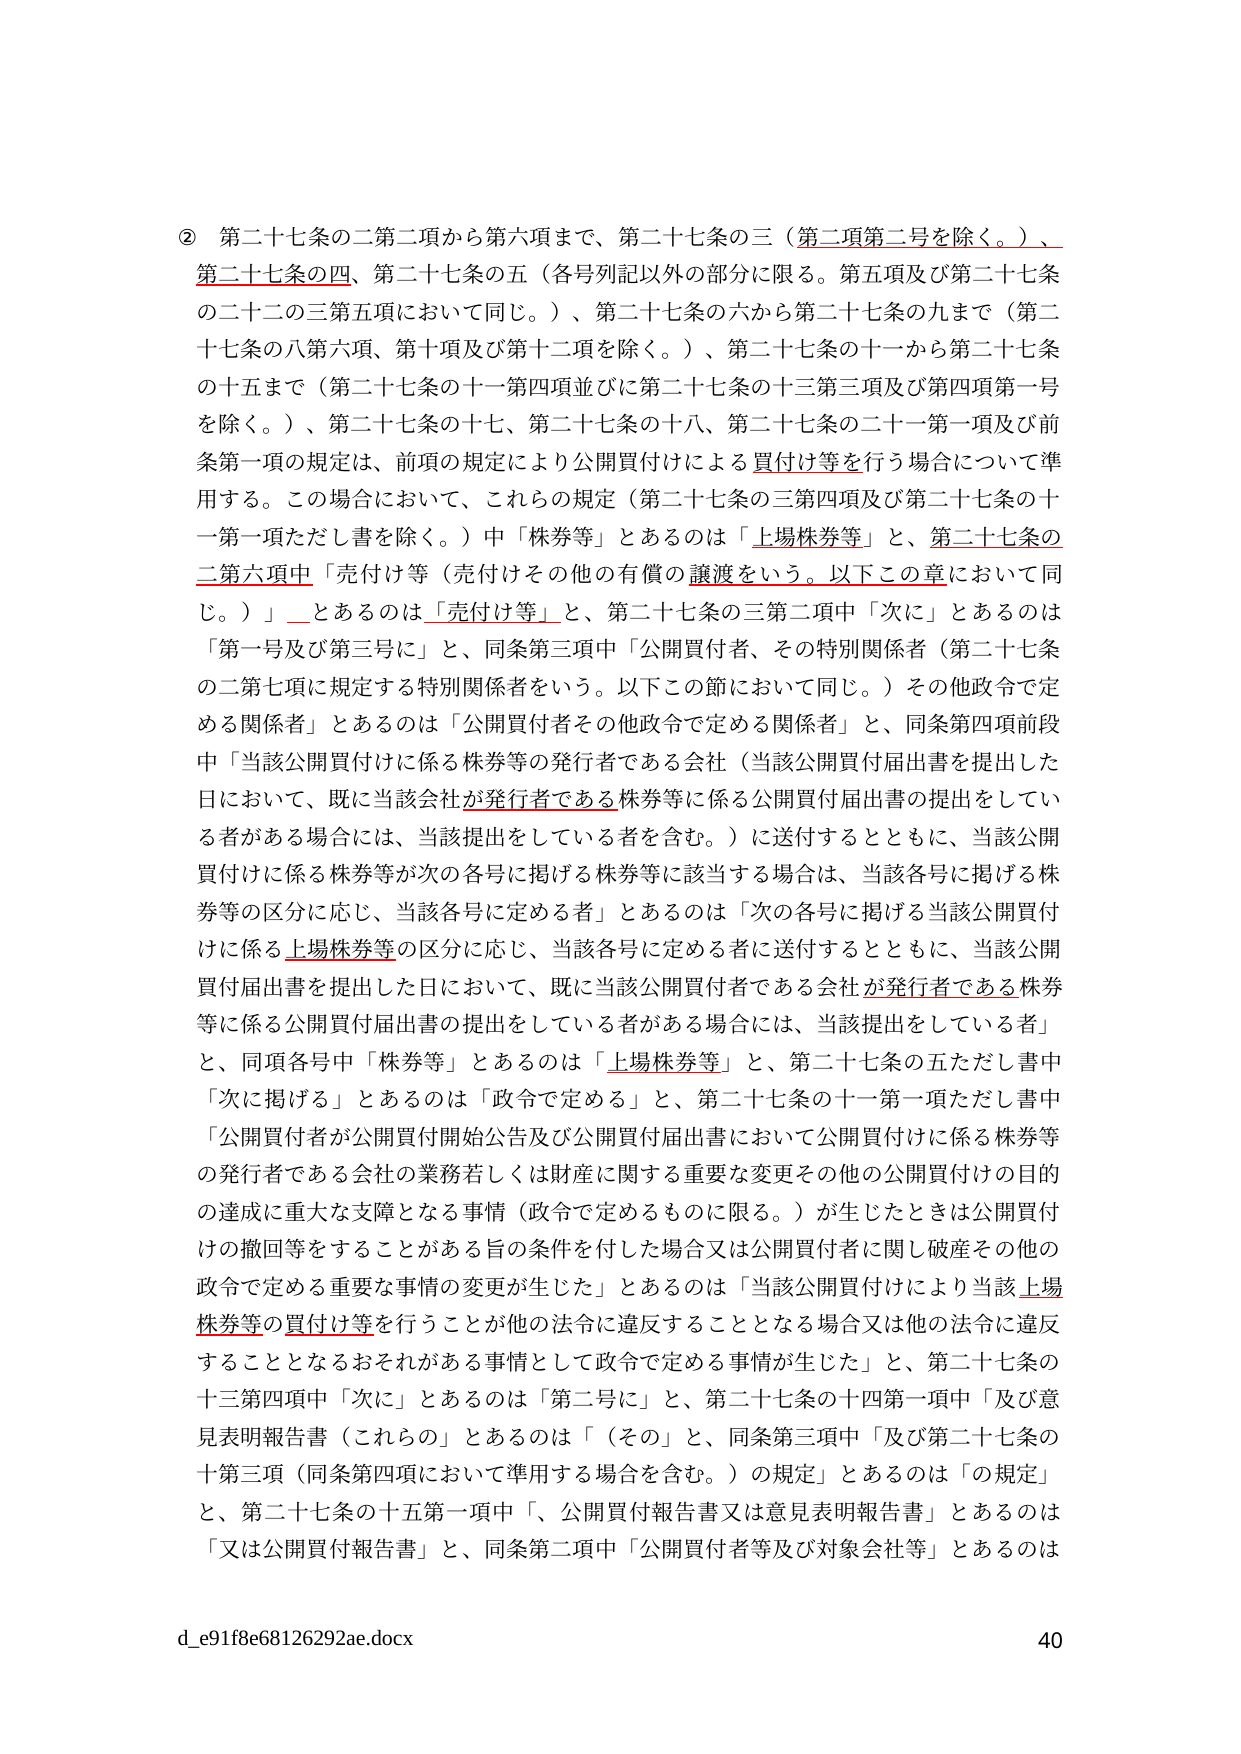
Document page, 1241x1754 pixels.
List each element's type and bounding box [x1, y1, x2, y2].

text [177, 217, 1063, 1567]
